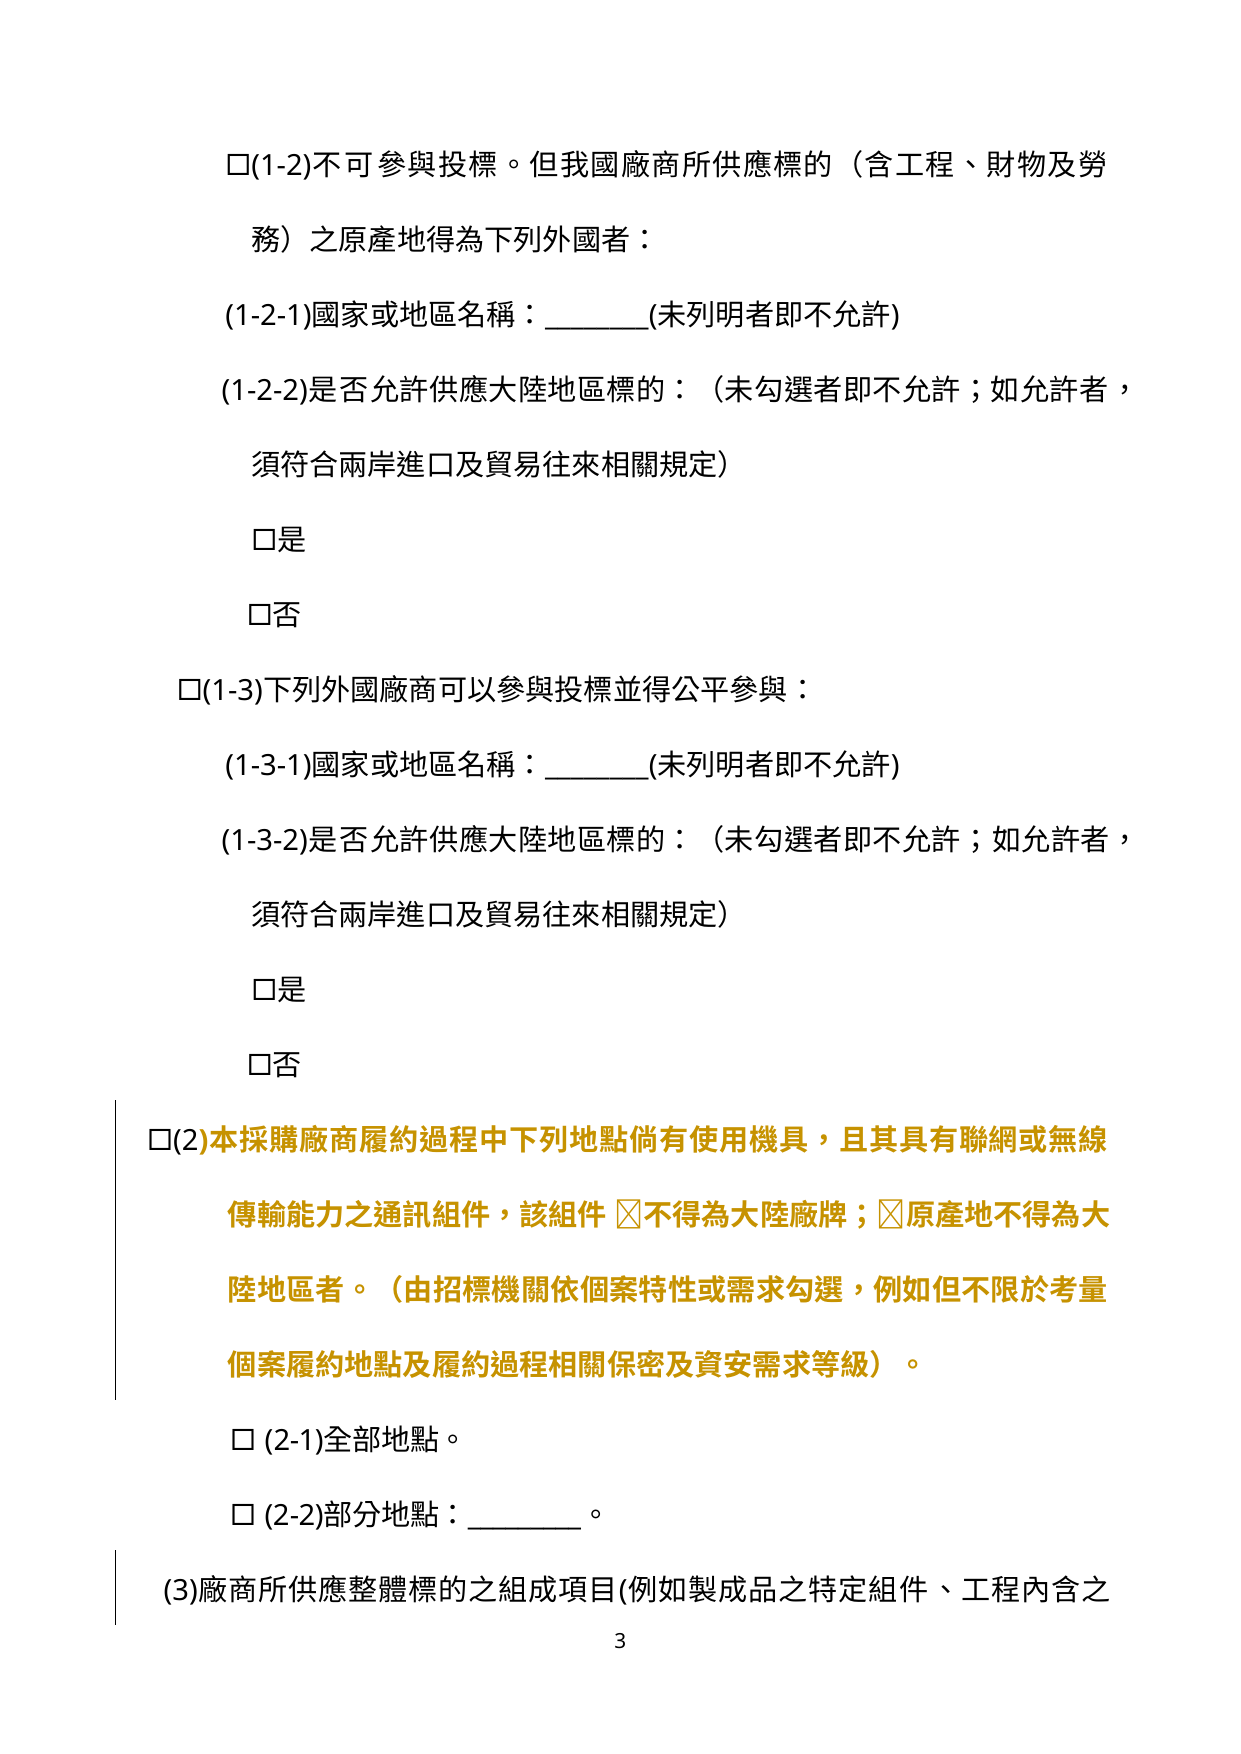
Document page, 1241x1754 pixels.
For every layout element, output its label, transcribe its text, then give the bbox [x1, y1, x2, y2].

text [130, 1550, 1110, 1625]
text (1-2-2)是否允許供應大陸地區標的：（未勾選者即不允許；如允許者，須符合兩岸進口及貿易往來相關規定） [221, 350, 1110, 500]
text 是 [251, 950, 1110, 1025]
text (1-2)不可參與投標。但我國廠商所供應標的（含工程、財物及勞務）之原產地得為下列外國者： [225, 125, 1110, 275]
text 否 [242, 1025, 1110, 1100]
text (2-1)全部地點。 [230, 1400, 1110, 1475]
text (1-3-2)是否允許供應大陸地區標的：（未勾選者即不允許；如允許者，須符合兩岸進口及貿易往來相關規定） [221, 800, 1110, 950]
text 否 [242, 575, 1110, 650]
text (1-2-1)國家或地區名稱：________(未列明者即不允許) [225, 275, 1110, 350]
text (2-2)部分地點：_________。 [230, 1475, 1110, 1550]
text (1-3)下列外國廠商可以參與投標並得公平參與： [130, 650, 1110, 725]
text (2)本採購廠商履約過程中下列地點倘有使用機具，且其具有聯網或無線傳輸能力之通訊組件，該組件 不得為大陸廠牌；原產地不得為大陸地區者。（由招標機關依個案特性或需求勾選，例如但不限於考量個案履約地點及履約過程相關保密及資安需求等級）。 [130, 1100, 1110, 1400]
text (1-3-1)國家或地區名稱：________(未列明者即不允許) [225, 725, 1110, 800]
text 是 [251, 500, 1110, 575]
